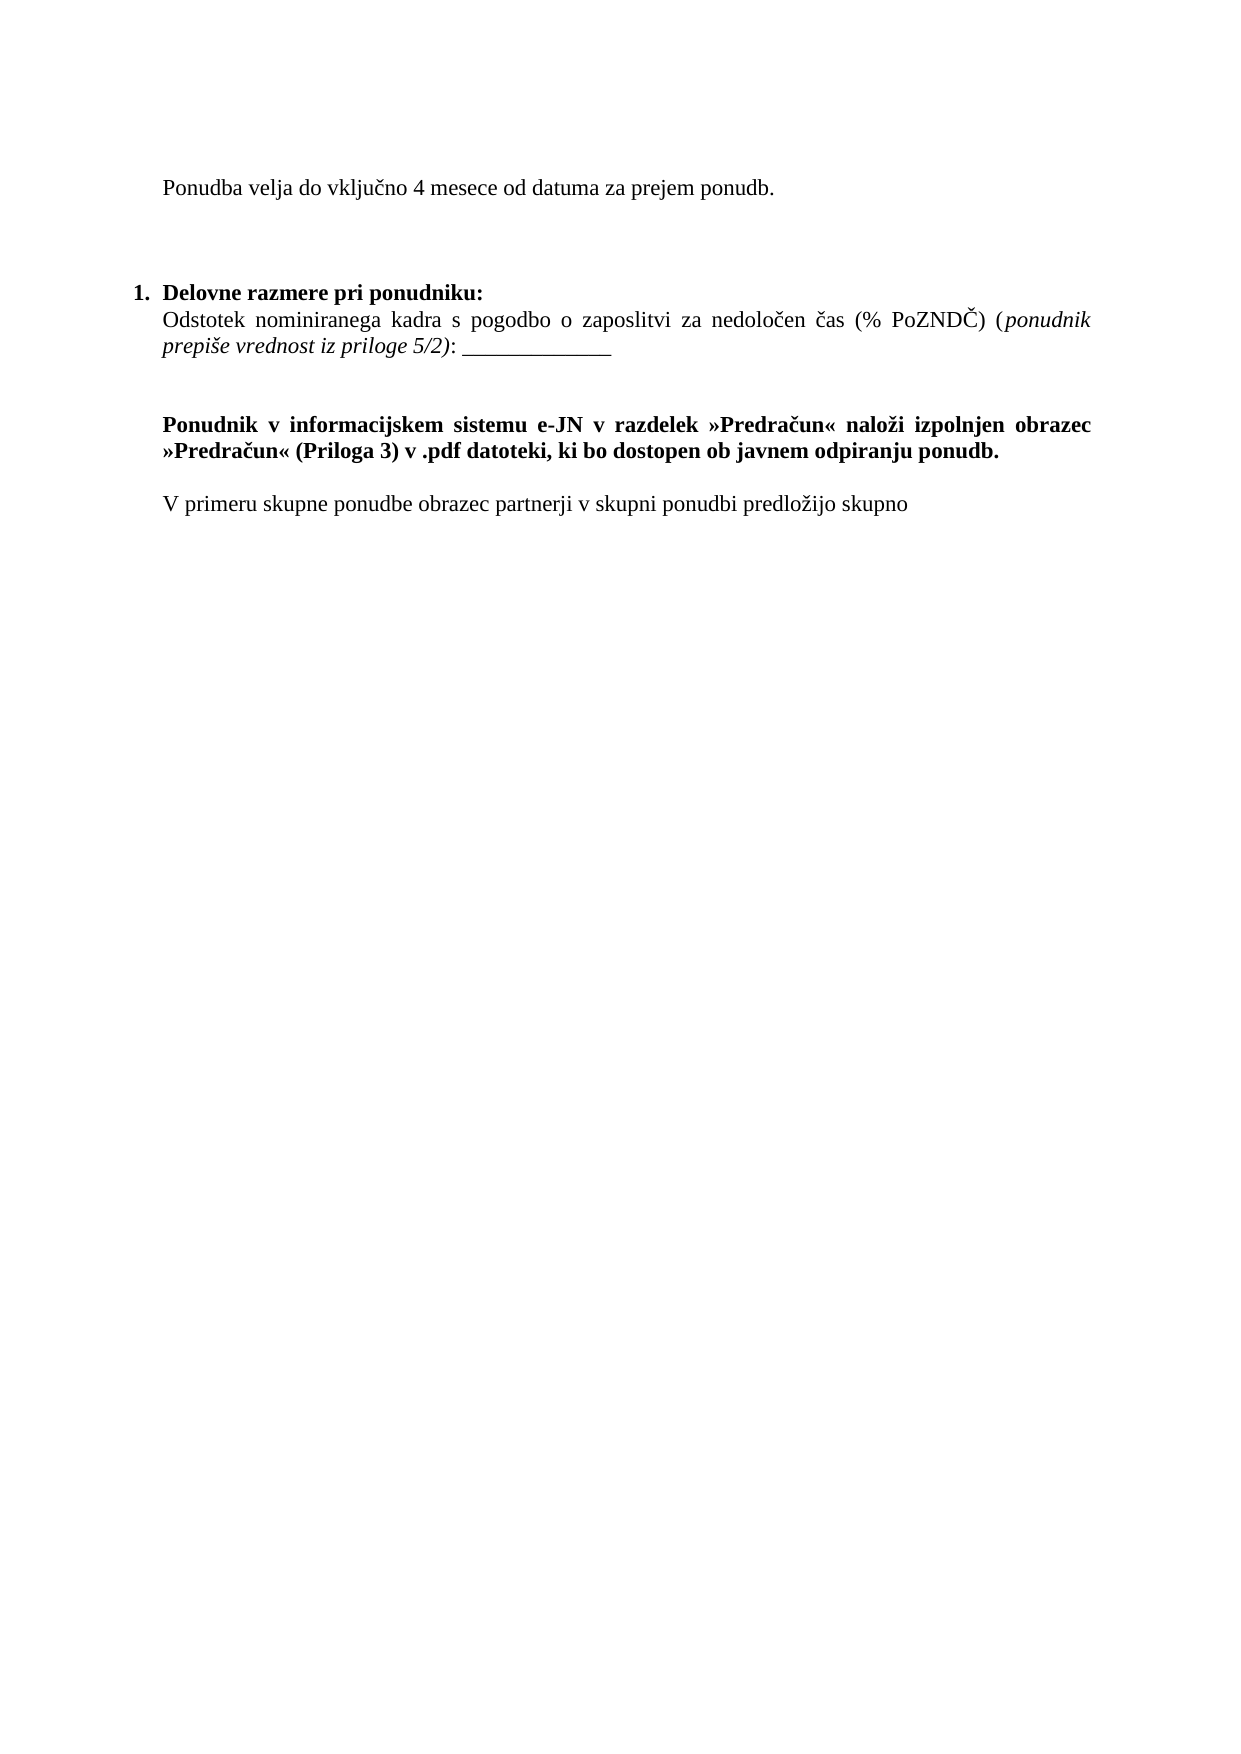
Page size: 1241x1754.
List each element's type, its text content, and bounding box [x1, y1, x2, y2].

text Ponudba velja do vključno 4 mesece od datuma za prejem ponudb. [162, 174, 1093, 200]
text Ponudnik v informacijskem sistemu e-JN v razdelek »Predračun« naloži izpolnjen obrazec »Predračun« (Priloga 3) v .pdf datoteki, ki bo dostopen ob javnem odpiranju ponudb. [162, 411, 1093, 464]
list Delovne razmere pri ponudniku: [133, 279, 1093, 306]
text V primeru skupne ponudbe obrazec partnerji v skupni ponudbi predložijo skupno [162, 490, 1093, 517]
list Odstotek nominiranega kadra s pogodbo o zaposlitvi za nedoločen čas (% PoZNDČ) (ponudnik prepiše vrednost iz priloge 5/2): _____________ [162, 306, 1093, 358]
